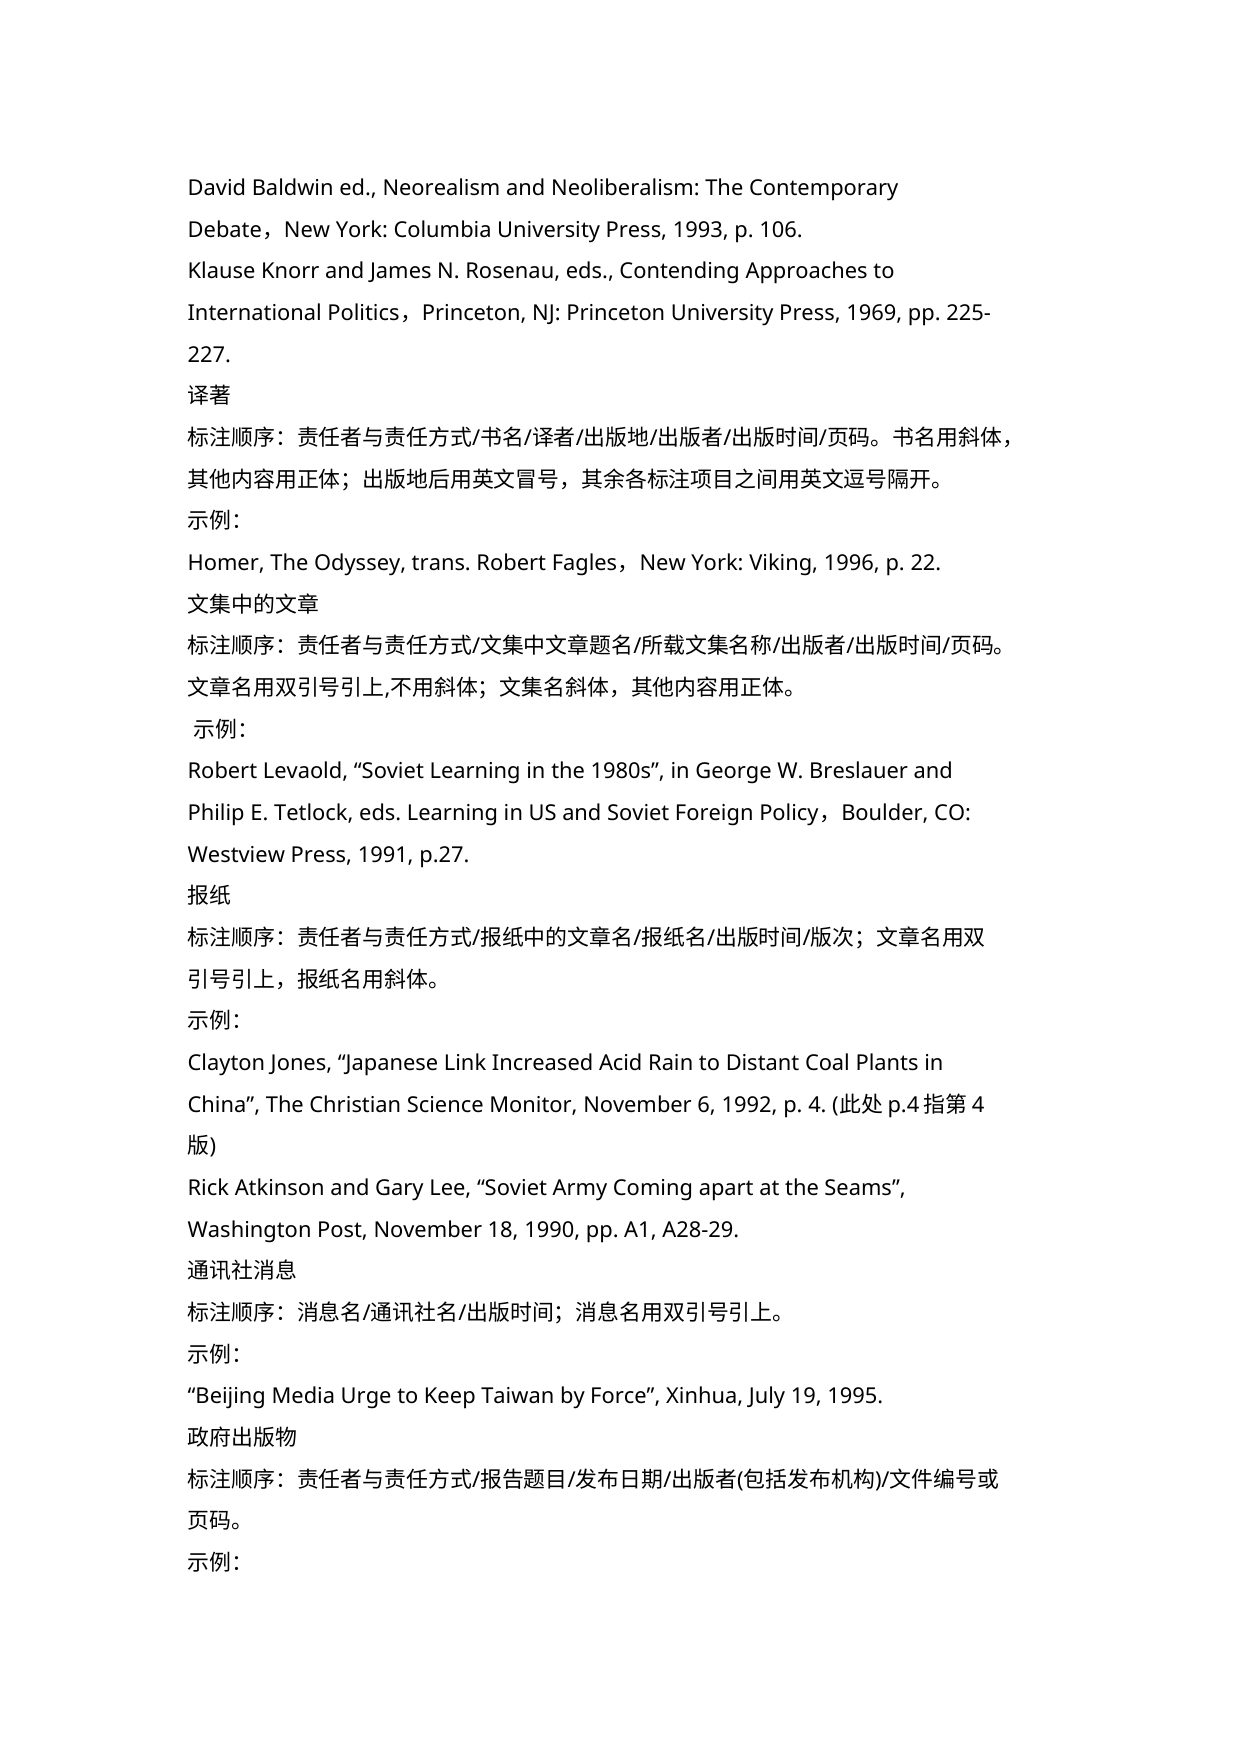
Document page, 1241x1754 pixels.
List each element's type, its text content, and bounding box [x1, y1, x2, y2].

text “Beijing Media Urge to Keep Taiwan by Force”, Xinhua, July 19, 1995. [187, 1370, 1003, 1412]
text 标注顺序：责任者与责任方式/书名/译者/出版地/出版者/出版时间/页码。书名用斜体，其他内容用正体；出版地后用英文冒号，其余各标注项目之间用英文逗号隔开。 [187, 412, 1003, 495]
text 示例： [187, 495, 1003, 537]
text 标注顺序：消息名/通讯社名/出版时间；消息名用双引号引上。 [187, 1287, 1003, 1329]
text Robert Levaold, “Soviet Learning in the 1980s”, in George W. Breslauer and Philip E. Tetlock, eds. Learning in US and Soviet Foreign Policy，Boulder, CO: Westview Press, 1991, p.27. [187, 745, 1003, 870]
text 示例： [187, 1329, 1003, 1370]
text 示例： [187, 704, 1003, 745]
text 标注顺序：责任者与责任方式/报告题目/发布日期/出版者(包括发布机构)/文件编号或页码。 [187, 1454, 1003, 1537]
text 报纸 [187, 870, 1003, 912]
text 文集中的文章 [187, 579, 1003, 620]
text 政府出版物 [187, 1412, 1003, 1454]
text David Baldwin ed., Neorealism and Neoliberalism: The Contemporary Debate，New York: Columbia University Press, 1993, p. 106. [187, 162, 1003, 245]
text 示例： [187, 1537, 1003, 1579]
text 译著 [187, 370, 1003, 412]
text 通讯社消息 [187, 1245, 1003, 1287]
text Rick Atkinson and Gary Lee, “Soviet Army Coming apart at the Seams”, Washington Post, November 18, 1990, pp. A1, A28-29. [187, 1162, 1003, 1245]
text 示例： [187, 995, 1003, 1037]
text Klause Knorr and James N. Rosenau, eds., Contending Approaches to International Politics，Princeton, NJ: Princeton University Press, 1969, pp. 225-227. [187, 245, 1003, 370]
text 标注顺序：责任者与责任方式/文集中文章题名/所载文集名称/出版者/出版时间/页码。文章名用双引号引上,不用斜体；文集名斜体，其他内容用正体。 [187, 620, 1003, 704]
text Clayton Jones, “Japanese Link Increased Acid Rain to Distant Coal Plants in China”, The Christian Science Monitor, November 6, 1992, p. 4. (此处p.4指第4版) [187, 1037, 1003, 1162]
text 标注顺序：责任者与责任方式/报纸中的文章名/报纸名/出版时间/版次；文章名用双引号引上，报纸名用斜体。 [187, 912, 1003, 995]
text Homer, The Odyssey, trans. Robert Fagles，New York: Viking, 1996, p. 22. [187, 537, 1003, 579]
